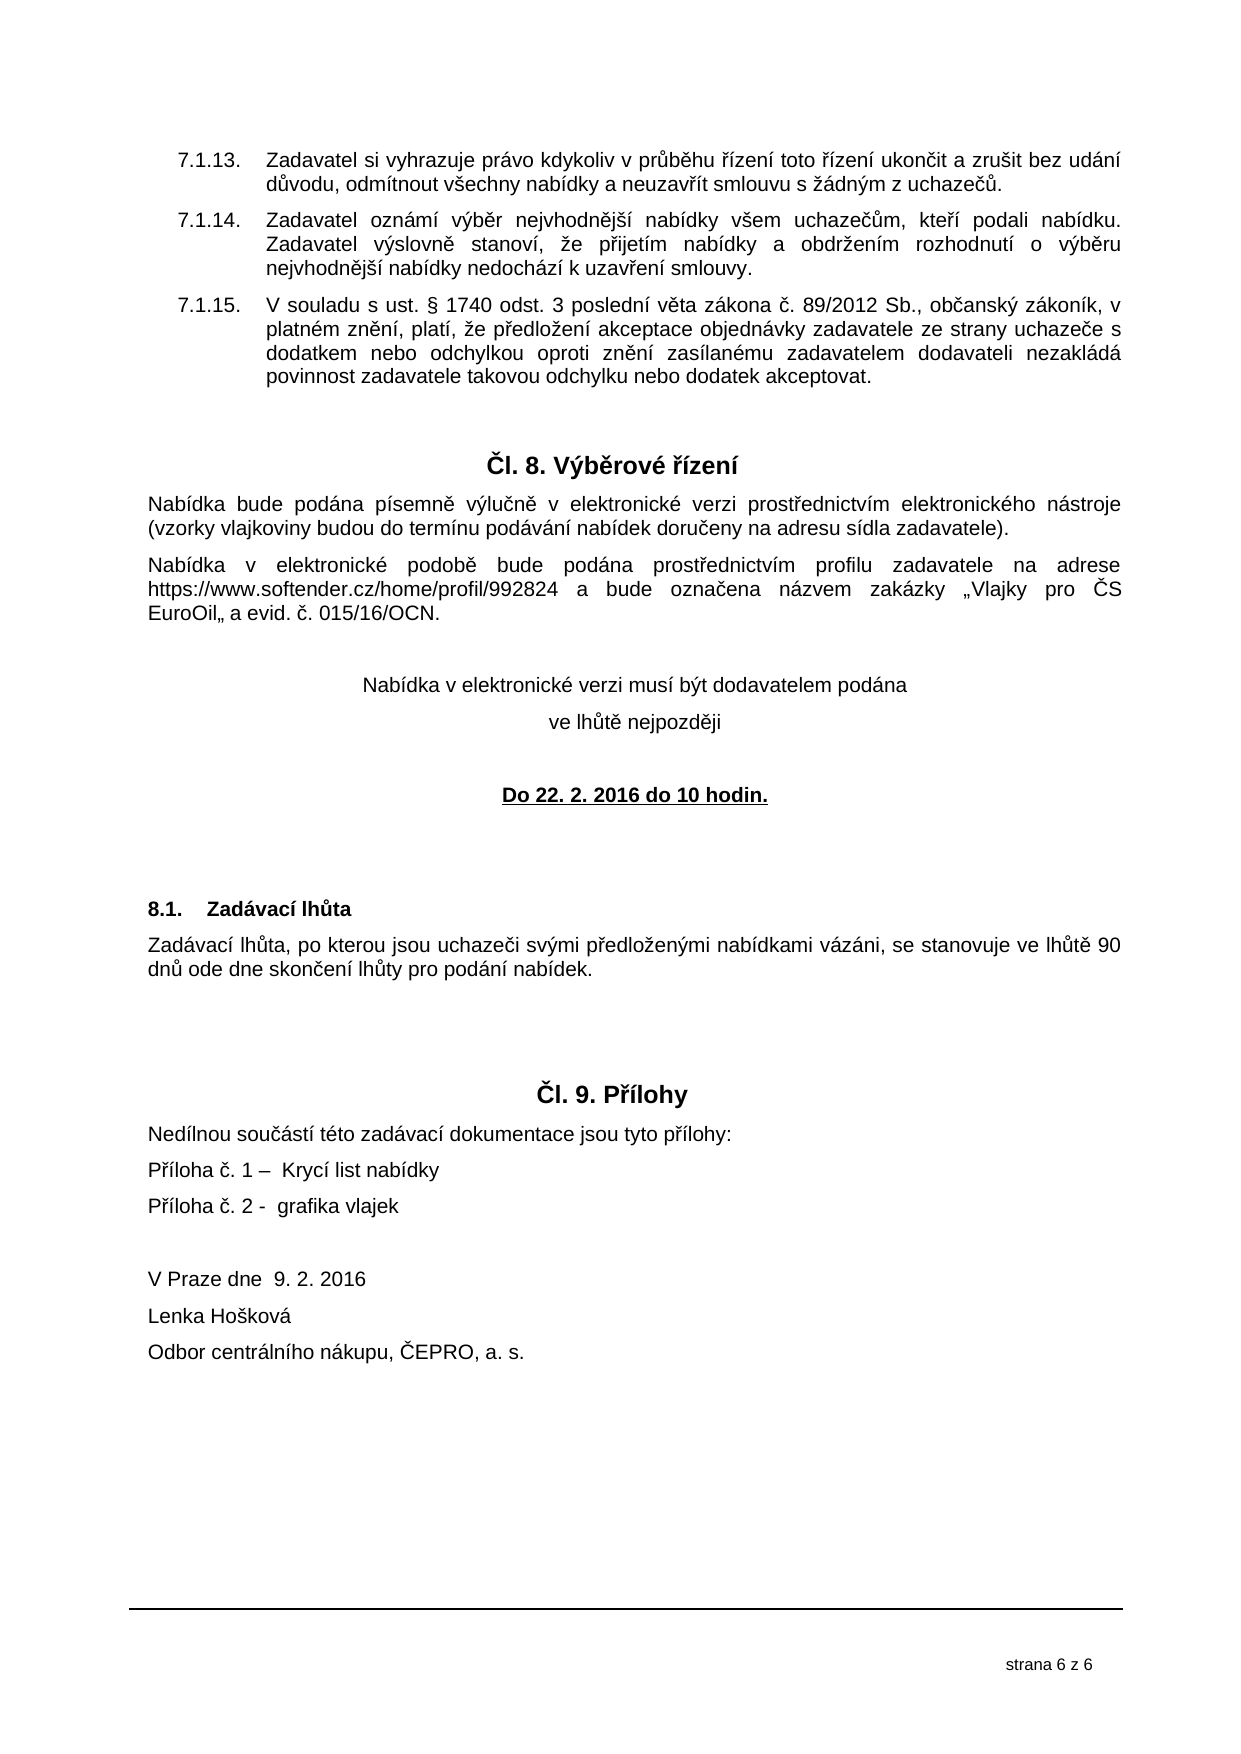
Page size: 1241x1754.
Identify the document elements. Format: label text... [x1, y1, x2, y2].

text Zadavatel oznámí výběr nejvhodnější nabídky všem uchazečům, kteří podali nabídku. Zadavatel výslovně stanoví, že přijetím nabídky a obdržením rozhodnutí o výběru nejvhodnější nabídky nedochází k uzavření smlouvy. [177, 208, 1122, 280]
text Zadávací lhůta [148, 897, 1122, 921]
text Příloha č. 1 – Krycí list nabídky [148, 1158, 1122, 1182]
text Přílohy [102, 1080, 1122, 1109]
text ve lhůtě nejpozději [148, 710, 1122, 734]
text Do 22. 2. 2016 do 10 hodin. [148, 783, 1122, 807]
text Nabídka v elektronické podobě bude podána prostřednictvím profilu zadavatele na adrese https://www.softender.cz/home/profil/992824 a bude označena názvem zakázky „Vlajky pro ČS EuroOil„ a evid. č. 015/16/OCN. [148, 552, 1122, 624]
text Nabídka bude podána písemně výlučně v elektronické verzi prostřednictvím elektronického nástroje (vzorky vlajkoviny budou do termínu podávání nabídek doručeny na adresu sídla zadavatele). [148, 492, 1122, 540]
text Nedílnou součástí této zadávací dokumentace jsou tyto přílohy: [148, 1121, 1122, 1145]
text V souladu s ust. § 1740 odst. 3 poslední věta zákona č. 89/2012 Sb., občanský zákoník, v platném znění, platí, že předložení akceptace objednávky zadavatele ze strany uchazeče s dodatkem nebo odchylkou oproti znění zasílanému zadavatelem dodavateli nezakládá povinnost zadavatele takovou odchylku nebo dodatek akceptovat. [177, 292, 1122, 388]
text Nabídka v elektronické verzi musí být dodavatelem podána [148, 673, 1122, 697]
text Odbor centrálního nákupu, ČEPRO, a. s. [148, 1340, 1122, 1364]
text Zadavatel si vyhrazuje právo kdykoliv v průběhu řízení toto řízení ukončit a zrušit bez udání důvodu, odmítnout všechny nabídky a neuzavřít smlouvu s žádným z uchazečů. [177, 148, 1122, 196]
text V Praze dne 9. 2. 2016 [148, 1267, 1122, 1291]
text Lenka Hošková [148, 1304, 1122, 1328]
text Výběrové řízení [102, 451, 1122, 479]
text Zadávací lhůta, po kterou jsou uchazeči svými předloženými nabídkami vázáni, se stanovuje ve lhůtě 90 dnů ode dne skončení lhůty pro podání nabídek. [148, 933, 1122, 981]
text Příloha č. 2 - grafika vlajek [148, 1194, 1122, 1218]
